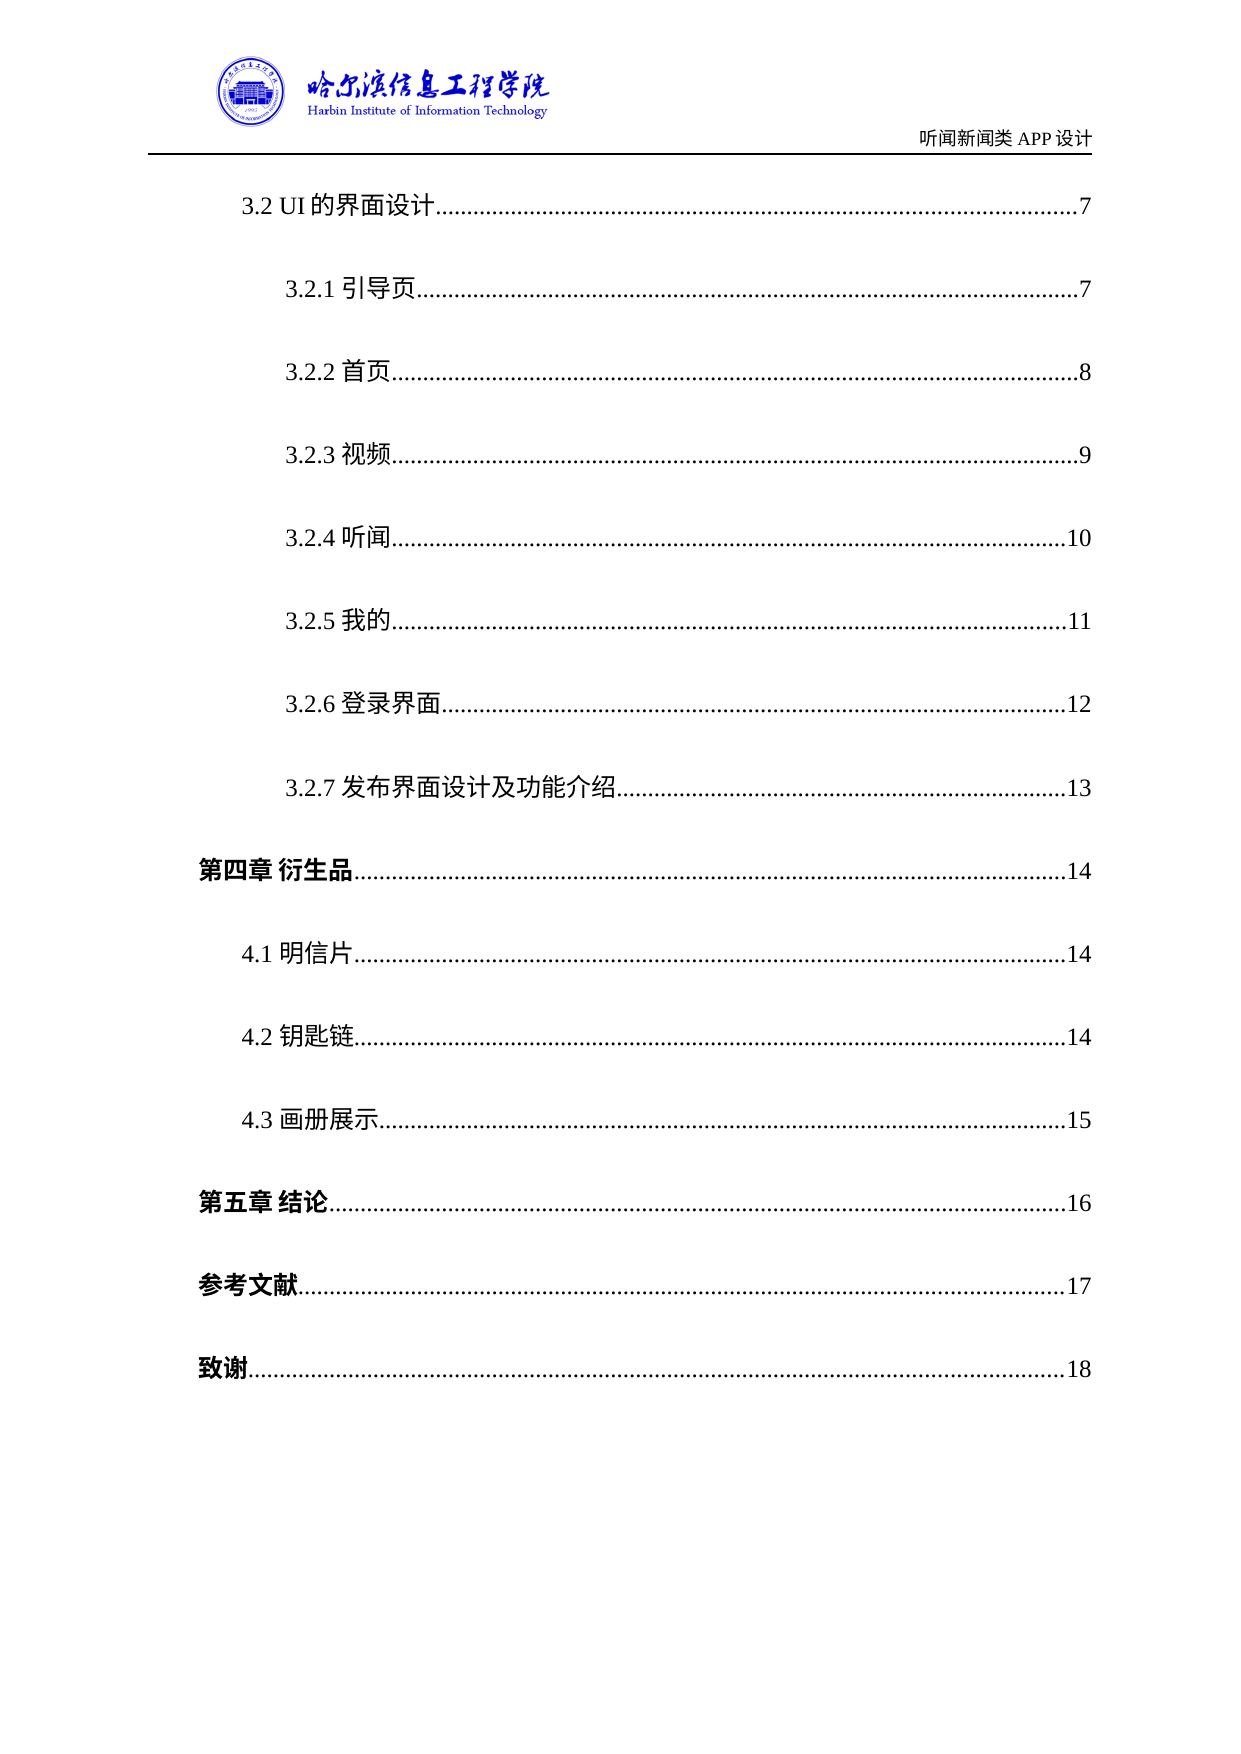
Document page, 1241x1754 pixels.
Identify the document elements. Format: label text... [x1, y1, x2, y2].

text 3.2.1 引导页 7 [235, 254, 1092, 319]
text 3.2.4 听闻 10 [235, 503, 1092, 568]
text 致谢 18 [148, 1334, 1092, 1399]
text 3.2.7 发布界面设计及功能介绍 13 [235, 753, 1092, 818]
text 4.2 钥匙链 14 [191, 1002, 1092, 1067]
text 第四章 衍生品 14 [148, 836, 1092, 901]
text 3.2.2 首页 8 [235, 337, 1092, 402]
text 3.2.5 我的 11 [235, 586, 1092, 651]
text 3.2.3 视频 9 [235, 420, 1092, 485]
picture [208, 43, 562, 133]
text 4.3 画册展示 15 [191, 1085, 1092, 1150]
text 3.2.6 登录界面 12 [235, 669, 1092, 734]
text 3.2 UI的界面设计 7 [191, 171, 1092, 236]
text 4.1 明信片 14 [191, 919, 1092, 984]
text 第五章 结论 16 [148, 1168, 1092, 1233]
text 参考文献 17 [148, 1251, 1092, 1316]
